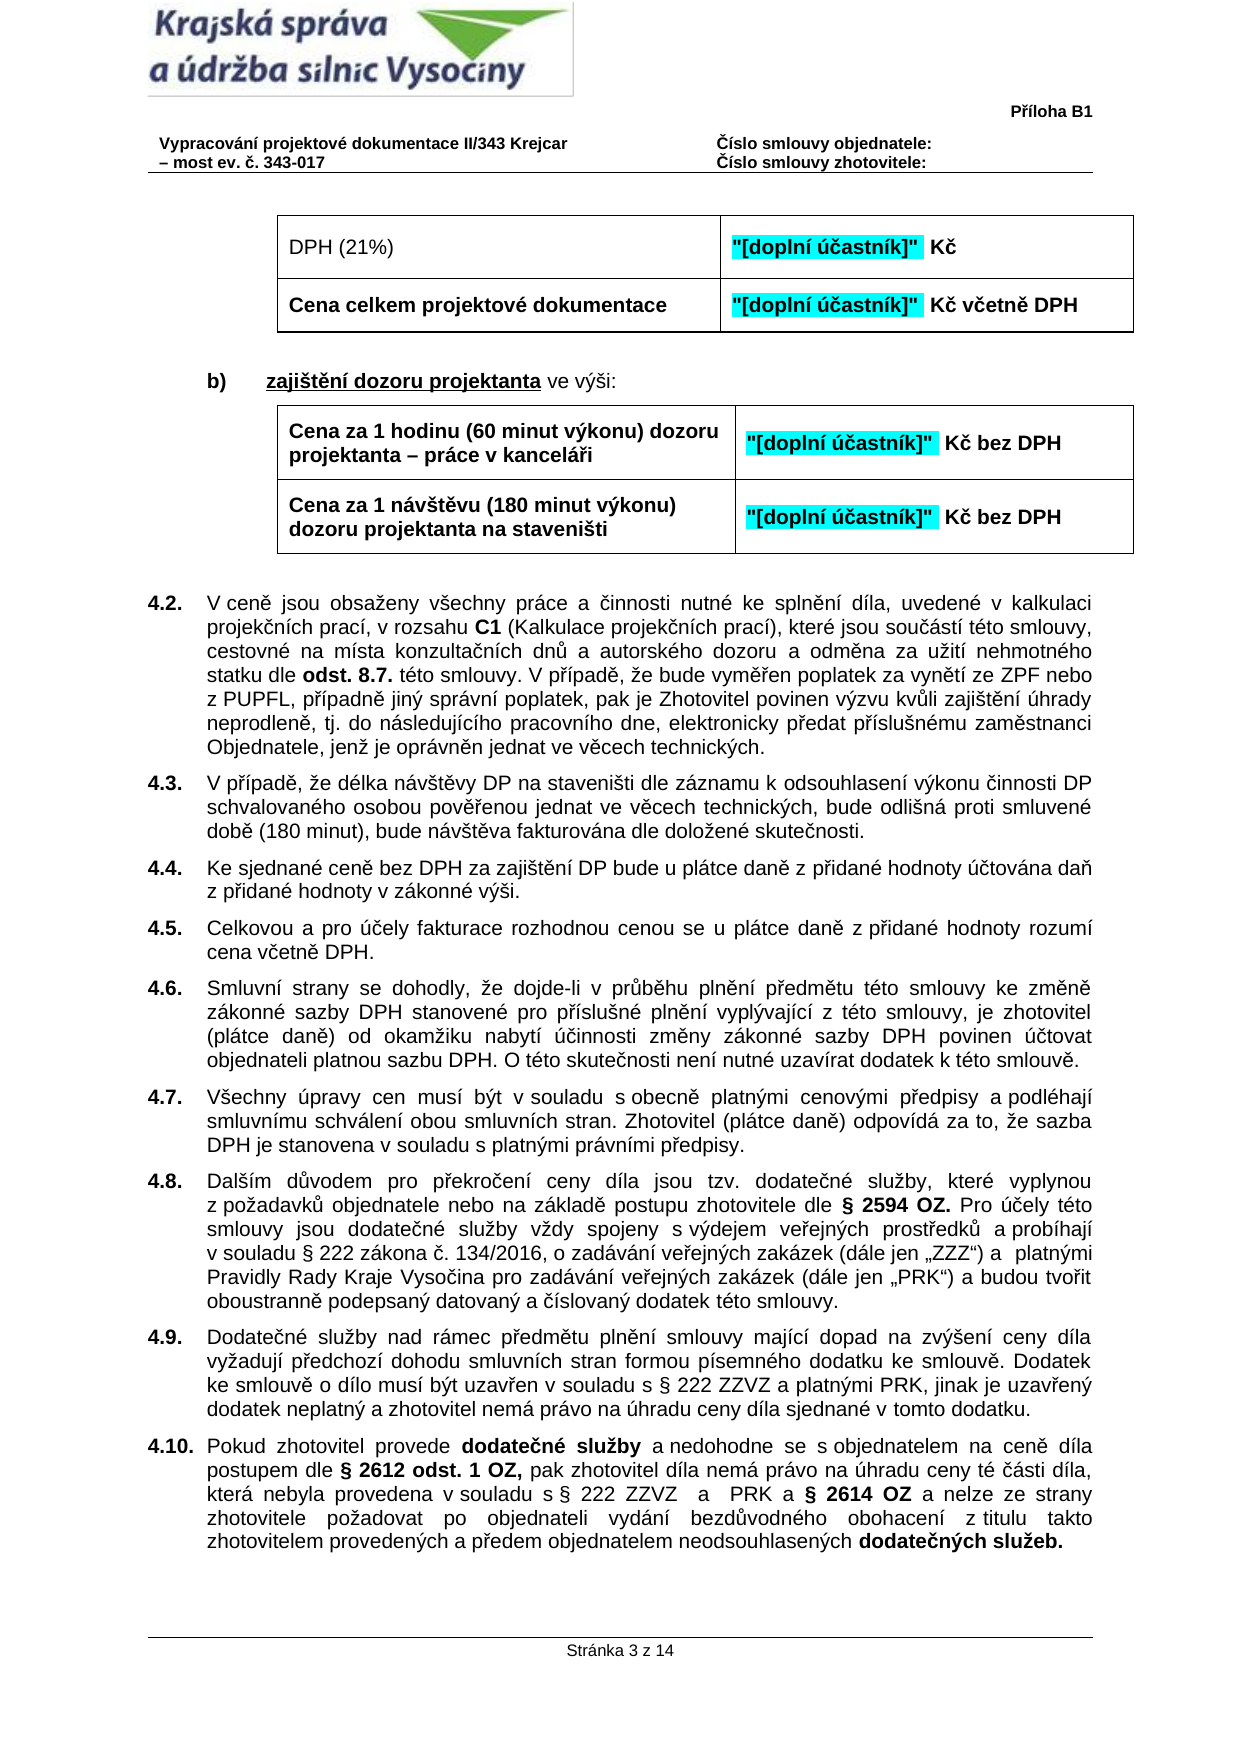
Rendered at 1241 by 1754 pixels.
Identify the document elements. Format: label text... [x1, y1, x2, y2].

list Všechny úpravy cen musí být v souladu s obecně platnými cenovými předpisy a podléhají smluvnímu schválení obou smluvních stran. Zhotovitel (plátce daně) odpovídá za to, že sazba DPH je stanovena v souladu s platnými právními předpisy. [148, 1084, 1093, 1156]
table_cell DPH (21%) [278, 216, 720, 278]
table_cell Kč bez DPH [736, 480, 1133, 553]
table_cell Cena za 1 návštěvu (180 minut výkonu) dozoru projektanta na staveništi [278, 480, 735, 553]
list Dalším důvodem pro překročení ceny díla jsou tzv. dodatečné služby, které vyplynou z požadavků objednatele nebo na základě postupu zhotovitele dle § 2594 OZ. Pro účely této smlouvy jsou dodatečné služby vždy spojeny s výdejem veřejných prostředků a probíhají v souladu § 222 zákona č. 134/2016, o zadávání veřejných zakázek (dále jen „ZZZ“) a platnými Pravidly Rady Kraje Vysočina pro zadávání veřejných zakázek (dále jen „PRK“) a budou tvořit oboustranně podepsaný datovaný a číslovaný dodatek této smlouvy. [148, 1169, 1093, 1313]
picture [147, 2, 574, 98]
list Pokud zhotovitel provede dodatečné služby a nedohodne se s objednatelem na ceně díla postupem dle § 2612 odst. 1 OZ, pak zhotovitel díla nemá právo na úhradu ceny té části díla, která nebyla provedena v souladu s § 222 ZZVZ a PRK a § 2614 OZ a nelze ze strany zhotovitele požadovat po objednateli vydání bezdůvodného obohacení z titulu takto zhotovitelem provedených a předem objednatelem neodsouhlasených dodatečných služeb. [148, 1433, 1093, 1553]
list V ceně jsou obsaženy všechny práce a činnosti nutné ke splnění díla, uvedené v kalkulaci projekčních prací, v rozsahu C1 (Kalkulace projekčních prací), které jsou součástí této smlouvy, cestovné na místa konzultačních dnů a autorského dozoru a odměna za užití nehmotného statku dle odst. 8.7. této smlouvy. V případě, že bude vyměřen poplatek za vynětí ze ZPF nebo z PUPFL, případně jiný správní poplatek, pak je Zhotovitel povinen výzvu kvůli zajištění úhrady neprodleně, tj. do následujícího pracovního dne, elektronicky předat příslušnému zaměstnanci Objednatele, jenž je oprávněn jednat ve věcech technických. [148, 591, 1093, 758]
list Dodatečné služby nad rámec předmětu plnění smlouvy mající dopad na zvýšení ceny díla vyžadují předchozí dohodu smluvních stran formou písemného dodatku ke smlouvě. Dodatek ke smlouvě o dílo musí být uzavřen v souladu s § 222 ZZVZ a platnými PRK, jinak je uzavřený dodatek neplatný a zhotovitel nemá právo na úhradu ceny díla sjednané v tomto dodatku. [148, 1325, 1093, 1421]
list Celkovou a pro účely fakturace rozhodnou cenou se u plátce daně z přidané hodnoty rozumí cena včetně DPH. [148, 916, 1093, 964]
table_cell Kč [721, 216, 1133, 278]
table_cell Kč včetně DPH [721, 279, 1133, 331]
list Smluvní strany se dohodly, že dojde-li v průběhu plnění předmětu této smlouvy ke změně zákonné sazby DPH stanovené pro příslušné plnění vyplývající z této smlouvy, je zhotovitel (plátce daně) od okamžiku nabytí účinnosti změny zákonné sazby DPH povinen účtovat objednateli platnou sazbu DPH. O této skutečnosti není nutné uzavírat dodatek k této smlouvě. [148, 976, 1093, 1072]
table_header Cena za 1 hodinu (60 minut výkonu) dozoru projektanta – práce v kanceláři [278, 406, 735, 479]
table_header Kč bez DPH [736, 406, 1133, 479]
list zajištění dozoru projektanta ve výši: [207, 369, 1093, 393]
list V případě, že délka návštěvy DP na staveništi dle záznamu k odsouhlasení výkonu činnosti DP schvalovaného osobou pověřenou jednat ve věcech technických, bude odlišná proti smluvené době (180 minut), bude návštěva fakturována dle doložené skutečnosti. [148, 771, 1093, 843]
table_cell Cena celkem projektové dokumentace [278, 279, 720, 331]
list Ke sjednané ceně bez DPH za zajištění DP bude u plátce daně z přidané hodnoty účtována daň z přidané hodnoty v zákonné výši. [148, 855, 1093, 903]
